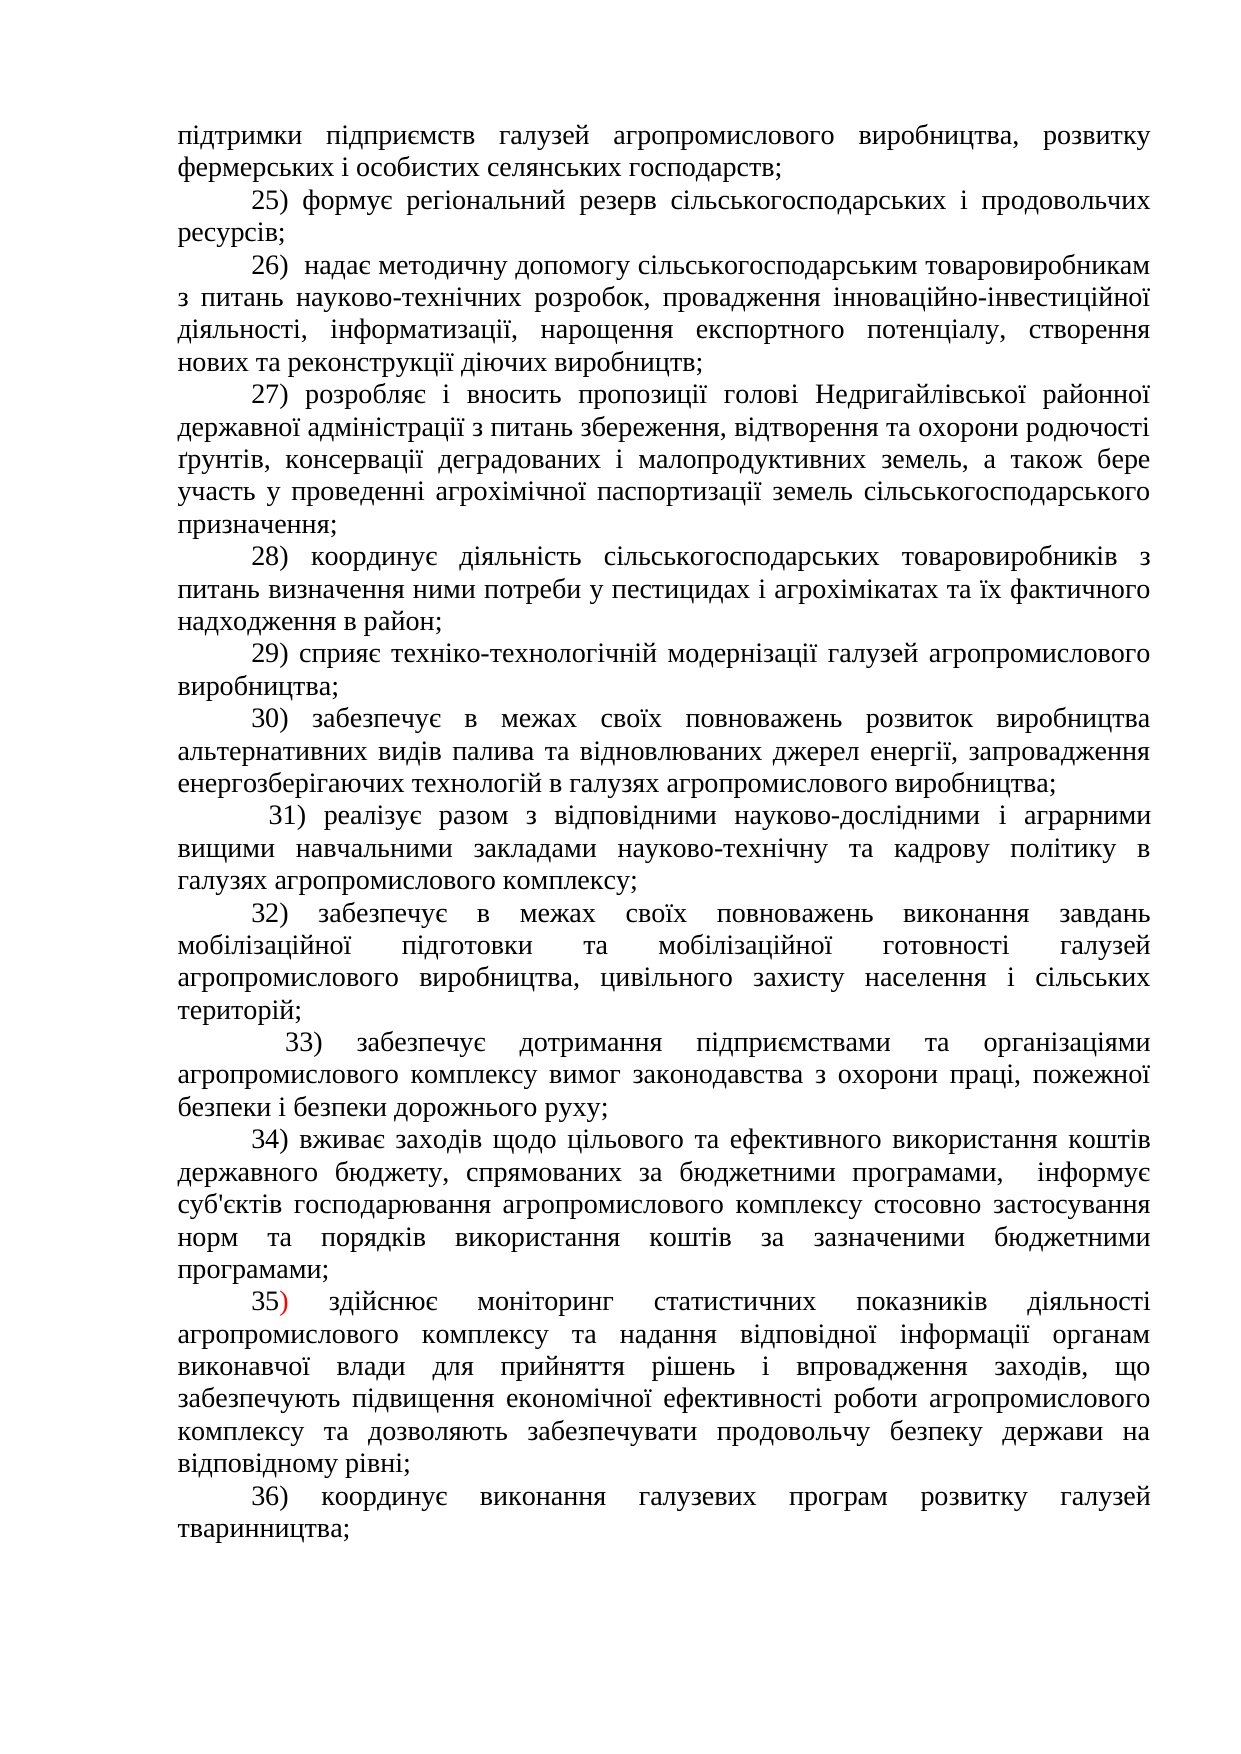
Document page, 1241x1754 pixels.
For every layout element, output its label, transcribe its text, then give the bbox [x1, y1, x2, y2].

text 33) забезпечує дотримання підприємствами та організаціями агропромислового комплексу вимог законодавства з охорони праці, пожежної безпеки і безпеки дорожнього руху; [177, 1025, 1152, 1122]
text 26) надає методичну допомогу сільськогосподарським товаровиробникам з питань науково-технічних розробок, провадження інноваційно-інвестиційної діяльності, інформатизації, нарощення експортного потенціалу, створення нових та реконструкції діючих виробництв; [177, 248, 1152, 377]
text 31) реалізує разом з відповідними науково-дослідними і аграрними вищими навчальними закладами науково-технічну та кадрову політику в галузях агропромислового комплексу; [177, 798, 1152, 896]
text 36) координує виконання галузевих програм розвитку галузей тваринництва; [177, 1479, 1152, 1543]
text 27) розробляє і вносить пропозиції голові Недригайлівської районної державної адміністрації з питань збереження, відтворення та охорони родючості ґрунтів, консервації деградованих і малопродуктивних земель, а також бере участь у проведенні агрохімічної паспортизації земель сільськогосподарського призначення; [177, 377, 1152, 539]
text 30) забезпечує в межах своїх повноважень розвиток виробництва альтернативних видів палива та відновлюваних джерел енергії, запровадження енергозберігаючих технологій в галузях агропромислового виробництва; [177, 701, 1152, 798]
text 29) сприяє техніко-технологічній модернізації галузей агропромислового виробництва; [177, 636, 1152, 701]
text 35) здійснює моніторинг статистичних показників діяльності агропромислового комплексу та надання відповідної інформації органам виконавчої влади для прийняття рішень і впровадження заходів, що забезпечують підвищення економічної ефективності роботи агропромислового комплексу та дозволяють забезпечувати продовольчу безпеку держави на відповідному рівні; [177, 1284, 1152, 1479]
text 32) забезпечує в межах своїх повноважень виконання завдань мобілізаційної підготовки та мобілізаційної готовності галузей агропромислового виробництва, цивільного захисту населення і сільських територій; [177, 896, 1152, 1025]
text 34) вживає заходів щодо цільового та ефективного використання коштів державного бюджету, спрямованих за бюджетними програмами, інформує суб'єктів господарювання агропромислового комплексу стосовно застосування норм та порядків використання коштів за зазначеними бюджетними програмами; [177, 1122, 1152, 1284]
text 25) формує регіональний резерв сільськогосподарських і продовольчих ресурсів; [177, 183, 1152, 248]
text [177, 118, 1152, 183]
text 28) координує діяльність сільськогосподарських товаровиробників з питань визначення ними потреби у пестицидах і агрохімікатах та їх фактичного надходження в район; [177, 539, 1152, 636]
